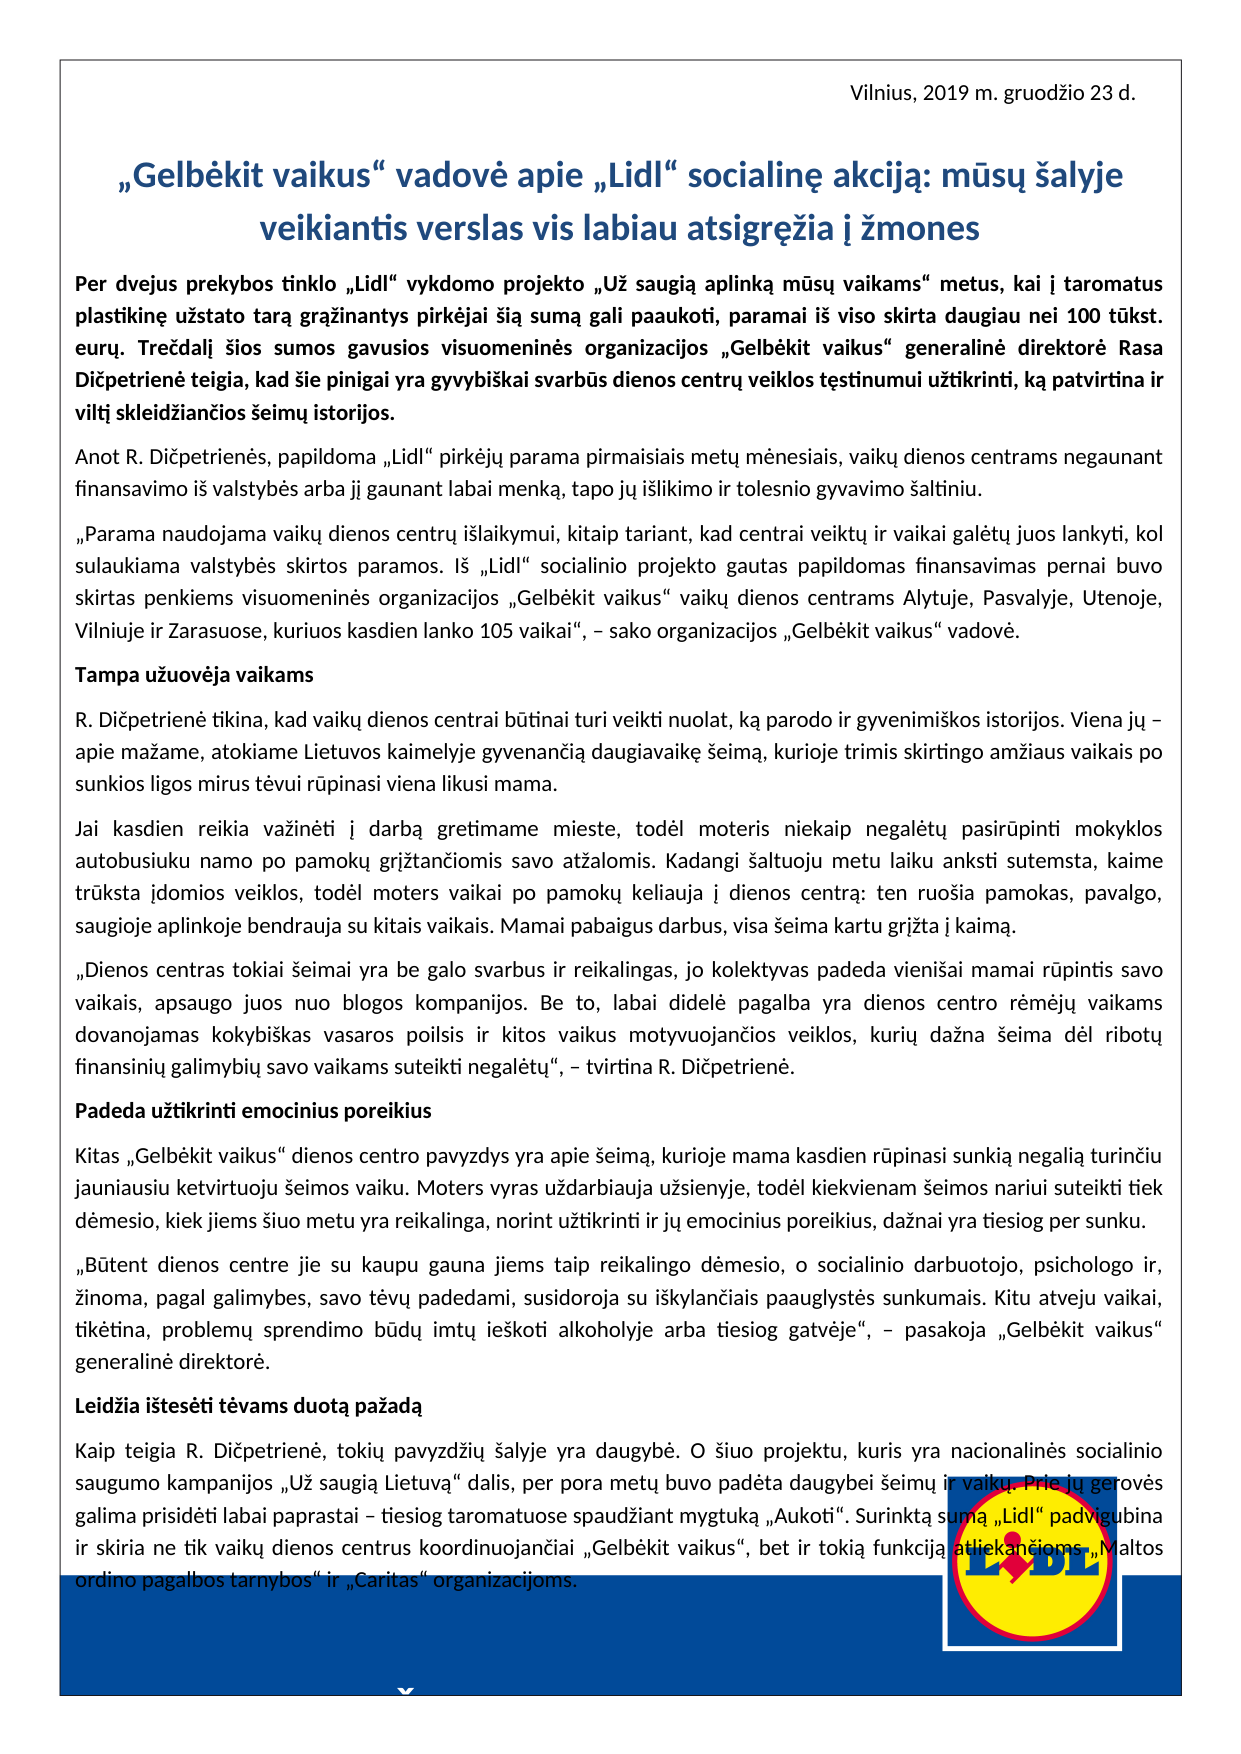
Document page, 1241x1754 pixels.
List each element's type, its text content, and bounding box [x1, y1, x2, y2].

text Jai kasdien reikia važinėti į darbą gretimame mieste, todėl moteris niekaip negalėtų pasirūpinti mokyklos autobusiuku namo po pamokų grįžtančiomis savo atžalomis. Kadangi šaltuoju metu laiku anksti sutemsta, kaime trūksta įdomios veiklos, todėl moters vaikai po pamokų keliauja į dienos centrą: ten ruošia pamokas, pavalgo, saugioje aplinkoje bendrauja su kitais vaikais. Mamai pabaigus darbus, visa šeima kartu grįžta į kaimą. [75, 814, 1165, 939]
text Per dvejus prekybos tinklo „Lidl“ vykdomo projekto „Už saugią aplinką mūsų vaikams“ metus, kai į taromatus plastikinę užstato tarą grąžinantys pirkėjai šią sumą gali paaukoti, paramai iš viso skirta daugiau nei 100 tūkst. eurų. Trečdalį šios sumos gavusios visuomeninės organizacijos „Gelbėkit vaikus“ generalinė direktorė Rasa Dičpetrienė teigia, kad šie pinigai yra gyvybiškai svarbūs dienos centrų veiklos tęstinumui užtikrinti, ką patvirtina ir viltį skleidžiančios šeimų istorijos. [75, 269, 1165, 426]
text Padeda užtikrinti emocinius poreikius [75, 1097, 1165, 1125]
text Tampa užuovėja vaikams [75, 660, 1165, 688]
text R. Dičpetrienė tikina, kad vaikų dienos centrai būtinai turi veikti nuolat, ką parodo ir gyvenimiškos istorijos. Viena jų – apie mažame, atokiame Lietuvos kaimelyje gyvenančią daugiavaikę šeimą, kurioje trimis skirtingo amžiaus vaikais po sunkios ligos mirus tėvui rūpinasi viena likusi mama. [75, 705, 1165, 797]
text Kitas „Gelbėkit vaikus“ dienos centro pavyzdys yra apie šeimą, kurioje mama kasdien rūpinasi sunkią negalią turinčiu jauniausiu ketvirtuoju šeimos vaiku. Moters vyras uždarbiauja užsienyje, todėl kiekvienam šeimos nariui suteikti tiek dėmesio, kiek jiems šiuo metu yra reikalinga, norint užtikrinti ir jų emocinius poreikius, dažnai yra tiesiog per sunku. [75, 1141, 1165, 1234]
picture [0, 0, 1241, 1754]
text Vilnius, 2019 m. gruodžio 23 d. [94, 75, 1136, 106]
text Leidžia ištesėti tėvams duotą pažadą [75, 1392, 1165, 1420]
text „Dienos centras tokiai šeimai yra be galo svarbus ir reikalingas, jo kolektyvas padeda vienišai mamai rūpintis savo vaikais, apsaugo juos nuo blogos kompanijos. Be to, labai didelė pagalba yra dienos centro rėmėjų vaikams dovanojamas kokybiškas vasaros poilsis ir kitos vaikus motyvuojančios veiklos, kurių dažna šeima dėl ribotų finansinių galimybių savo vaikams suteikti negalėtų“, – tvirtina R. Dičpetrienė. [75, 955, 1165, 1080]
text „Gelbėkit vaikus“ vadovė apie „Lidl“ socialinę akciją: mūsų šalyje veikiantis verslas vis labiau atsigręžia į žmones [75, 151, 1165, 249]
text „Būtent dienos centre jie su kaupu gauna jiems taip reikalingo dėmesio, o socialinio darbuotojo, psichologo ir, žinoma, pagal galimybes, savo tėvų padedami, susidoroja su iškylančiais paauglystės sunkumais. Kitu atveju vaikai, tikėtina, problemų sprendimo būdų imtų ieškoti alkoholyje arba tiesiog gatvėje“, – pasakoja „Gelbėkit vaikus“ generalinė direktorė. [75, 1250, 1165, 1375]
text „Parama naudojama vaikų dienos centrų išlaikymui, kitaip tariant, kad centrai veiktų ir vaikai galėtų juos lankyti, kol sulaukiama valstybės skirtos paramos. Iš „Lidl“ socialinio projekto gautas papildomas finansavimas pernai buvo skirtas penkiems visuomeninės organizacijos „Gelbėkit vaikus“ vaikų dienos centrams Alytuje, Pasvalyje, Utenoje, Vilniuje ir Zarasuose, kuriuos kasdien lanko 105 vaikai“, – sako organizacijos „Gelbėkit vaikus“ vadovė. [75, 519, 1165, 644]
text Kaip teigia R. Dičpetrienė, tokių pavyzdžių šalyje yra daugybė. O šiuo projektu, kuris yra nacionalinės socialinio saugumo kampanijos „Už saugią Lietuvą“ dalis, per pora metų buvo padėta daugybei šeimų ir vaikų. Prie jų gerovės galima prisidėti labai paprastai – tiesiog taromatuose spaudžiant mygtuką „Aukoti“. Surinktą sumą „Lidl“ padvigubina ir skiria ne tik vaikų dienos centrus koordinuojančiai „Gelbėkit vaikus“, bet ir tokią funkciją atliekančioms „Maltos ordino pagalbos tarnybos“ ir „Caritas“ organizacijoms. [75, 1436, 1165, 1593]
text Anot R. Dičpetrienės, papildoma „Lidl“ pirkėjų parama pirmaisiais metų mėnesiais, vaikų dienos centrams negaunant finansavimo iš valstybės arba jį gaunant labai menką, tapo jų išlikimo ir tolesnio gyvavimo šaltiniu. [75, 442, 1165, 502]
